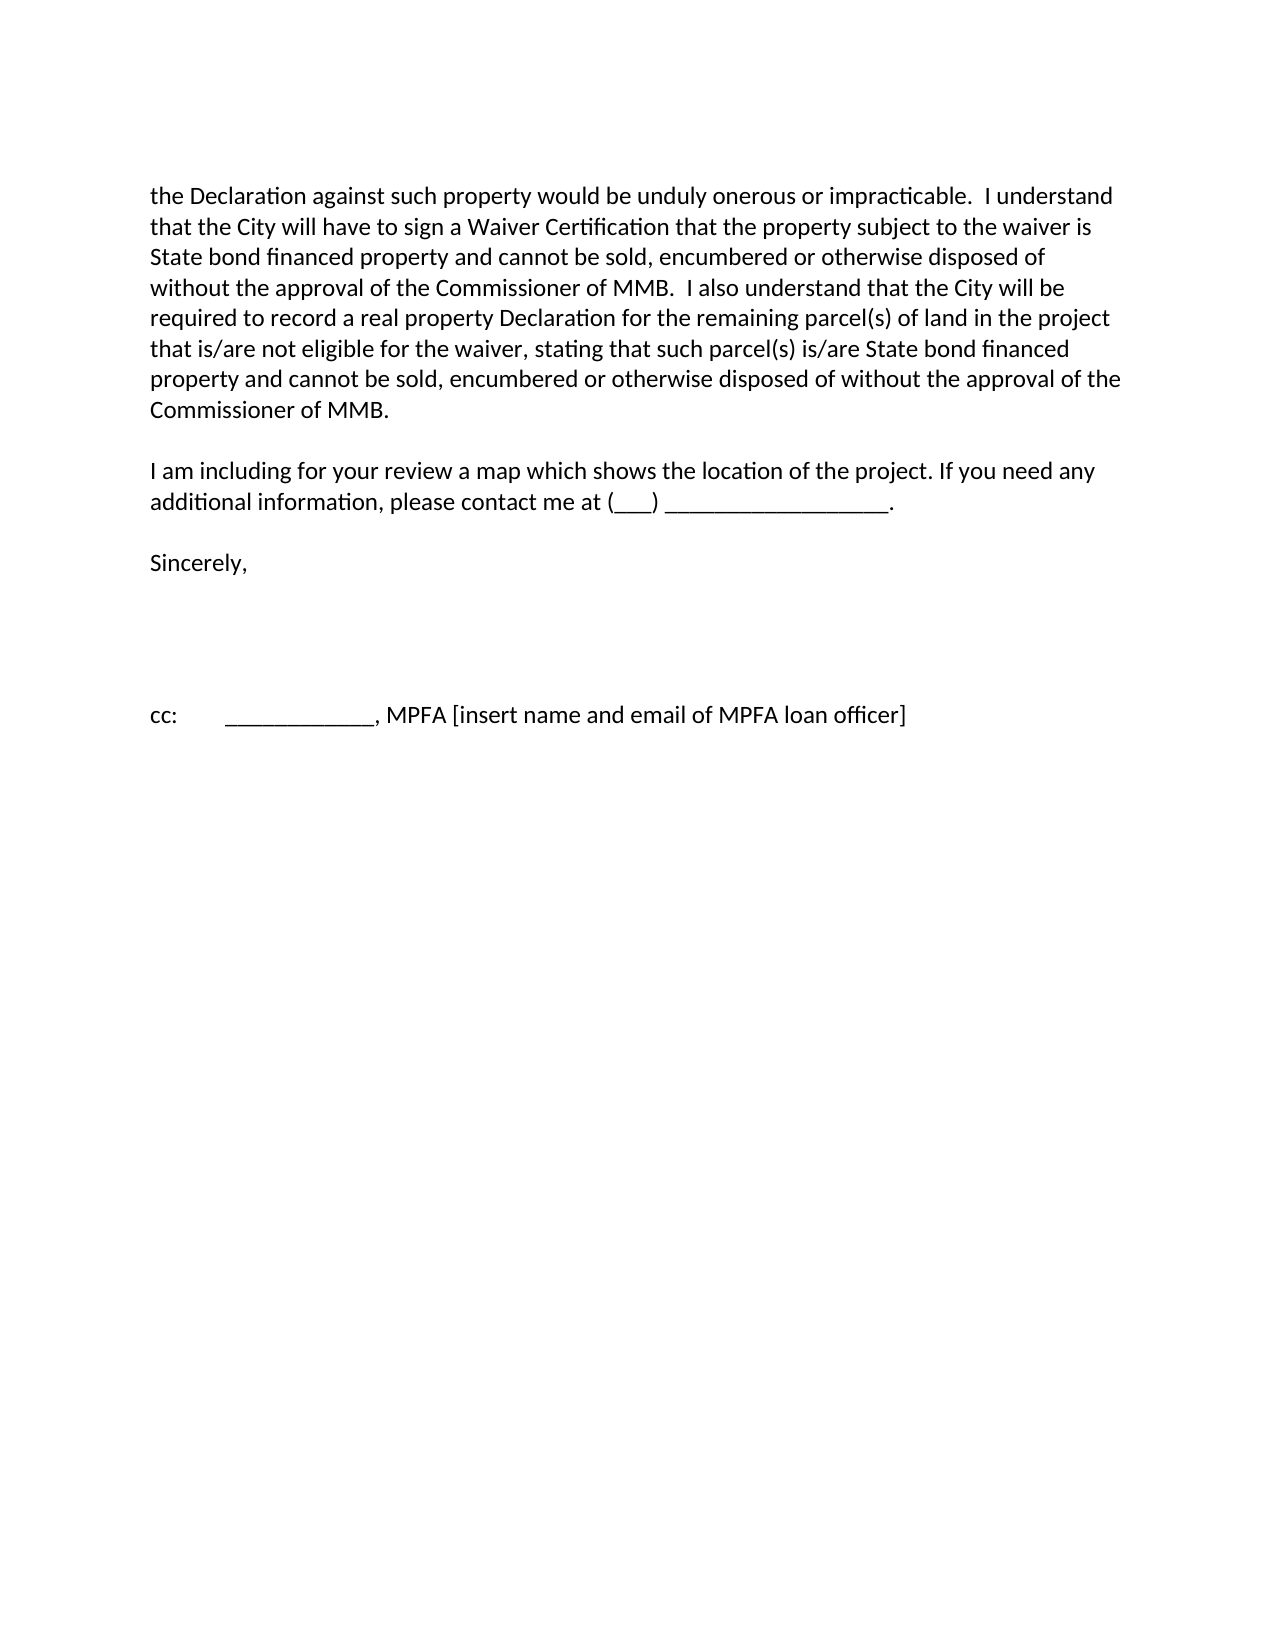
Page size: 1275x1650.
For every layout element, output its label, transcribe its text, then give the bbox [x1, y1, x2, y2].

text I am including for your review a map which shows the location of the project. If you need any additional information, please contact me at (___) __________________. [150, 455, 1125, 516]
text Sincerely, [150, 547, 1125, 577]
text the Declaration against such property would be unduly onerous or impracticable. I understand that the City will have to sign a Waiver Certification that the property subject to the waiver is State bond financed property and cannot be sold, encumbered or otherwise disposed of without the approval of the Commissioner of MMB. I also understand that the City will be required to record a real property Declaration for the remaining parcel(s) of land in the project that is/are not eligible for the waiver, stating that such parcel(s) is/are State bond financed property and cannot be sold, encumbered or otherwise disposed of without the approval of the Commissioner of MMB. [150, 181, 1125, 425]
text cc: ____________, MPFA [insert name and email of MPFA loan officer] [150, 699, 1125, 730]
